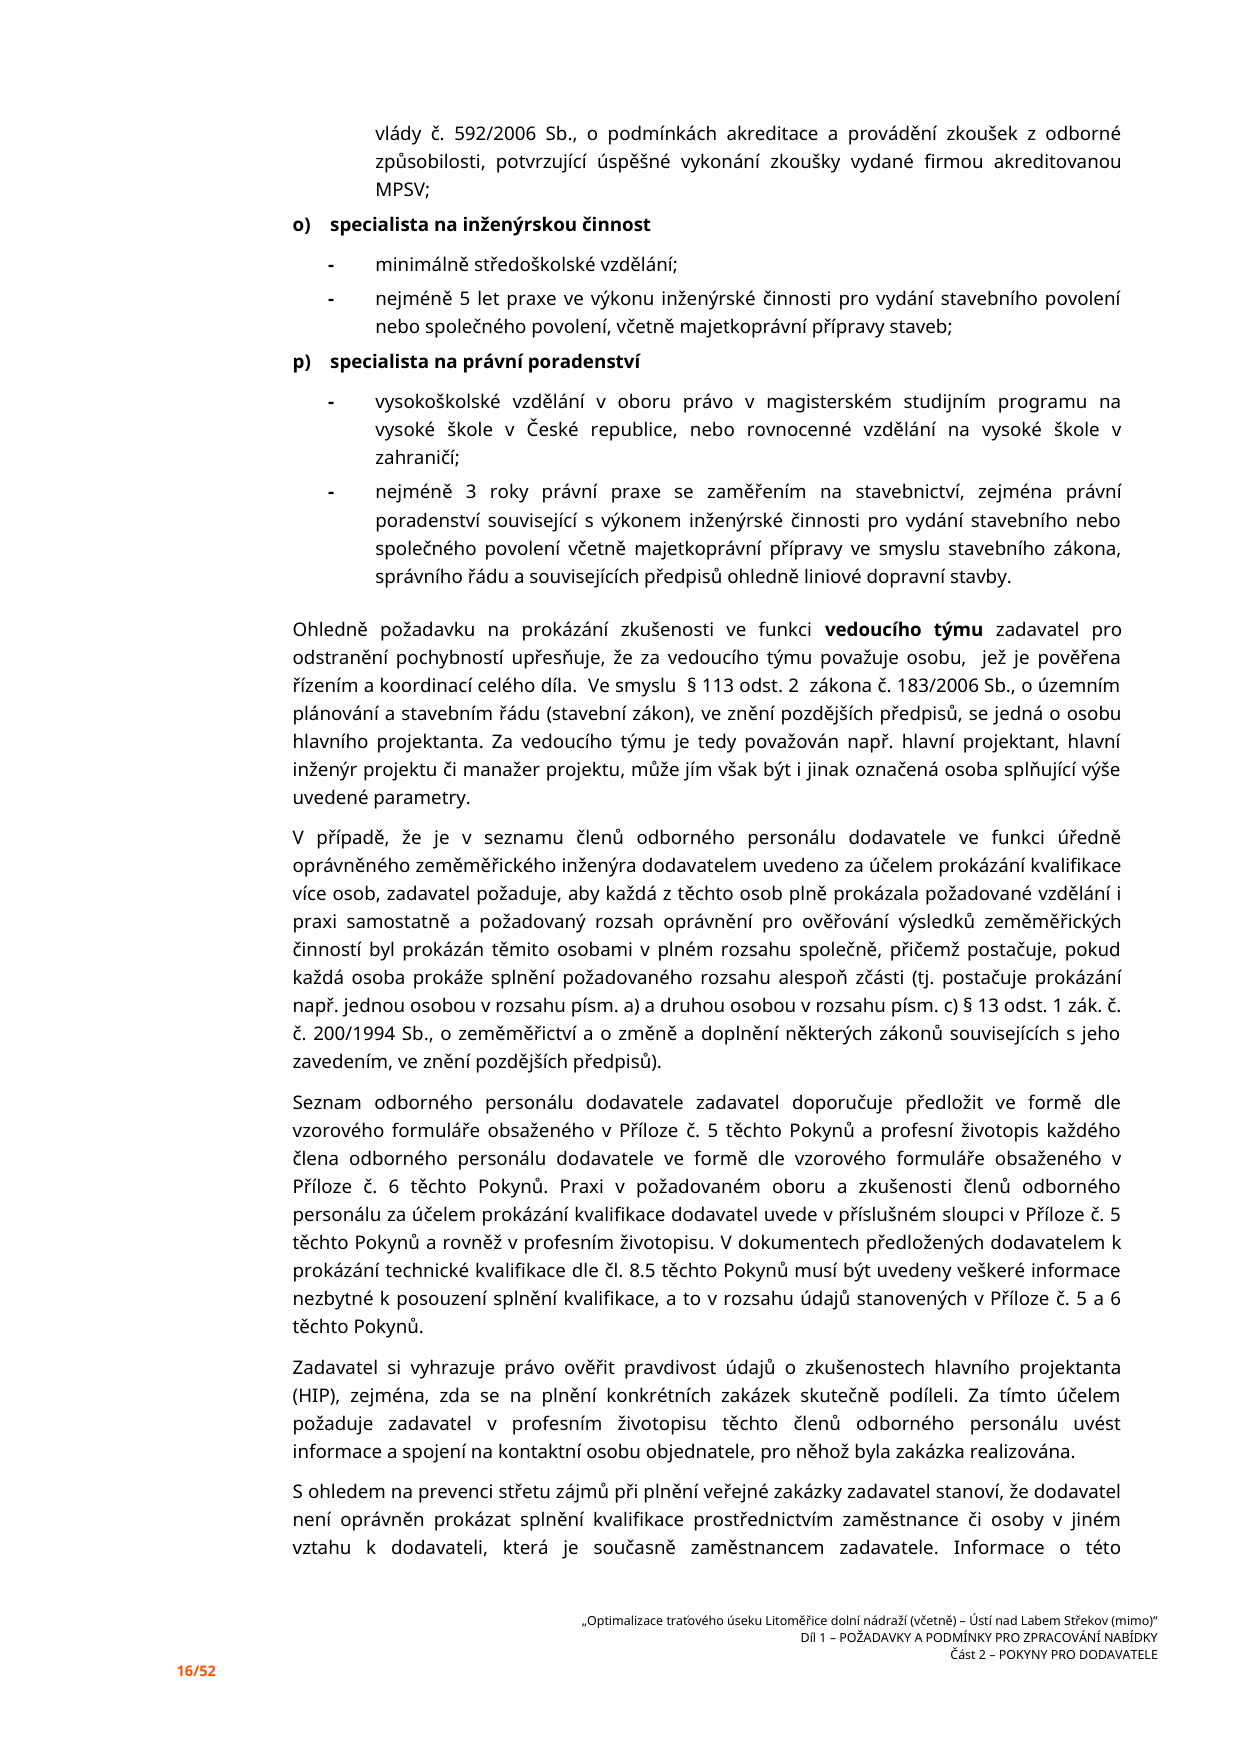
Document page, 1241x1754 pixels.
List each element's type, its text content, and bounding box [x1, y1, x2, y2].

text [292, 1478, 1122, 1560]
list specialista na právní poradenství [292, 348, 1122, 373]
text Seznam odborného personálu dodavatele zadavatel doporučuje předložit ve formě dle vzorového formuláře obsaženého v Příloze č. 5 těchto Pokynů a profesní životopis každého člena odborného personálu dodavatele ve formě dle vzorového formuláře obsaženého v Příloze č. 6 těchto Pokynů. Praxi v požadovaném oboru a zkušenosti členů odborného personálu za účelem prokázání kvalifikace dodavatel uvede v příslušném sloupci v Příloze č. 5 těchto Pokynů a rovněž v profesním životopisu. V dokumentech předložených dodavatelem k prokázání technické kvalifikace dle čl. 8.5 těchto Pokynů musí být uvedeny veškeré informace nezbytné k posouzení splnění kvalifikace, a to v rozsahu údajů stanovených v Příloze č. 5 a 6 těchto Pokynů. [292, 1089, 1122, 1339]
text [328, 121, 1122, 202]
list specialista na inženýrskou činnost [292, 211, 1122, 236]
text nejméně 5 let praxe ve výkonu inženýrské činnosti pro vydání stavebního povolení nebo společného povolení, včetně majetkoprávní přípravy staveb; [328, 286, 1122, 339]
text minimálně středoškolské vzdělání; [328, 251, 1122, 277]
text Ohledně požadavku na prokázání zkušenosti ve funkci vedoucího týmu zadavatel pro odstranění pochybností upřesňuje, že za vedoucího týmu považuje osobu, jež je pověřena řízením a koordinací celého díla. Ve smyslu § 113 odst. 2 zákona č. 183/2006 Sb., o územním plánování a stavebním řádu (stavební zákon), ve znění pozdějších předpisů, se jedná o osobu hlavního projektanta. Za vedoucího týmu je tedy považován např. hlavní projektant, hlavní inženýr projektu či manažer projektu, může jím však být i jinak označená osoba splňující výše uvedené parametry. [292, 616, 1122, 809]
text V případě, že je v seznamu členů odborného personálu dodavatele ve funkci úředně oprávněného zeměměřického inženýra dodavatelem uvedeno za účelem prokázání kvalifikace více osob, zadavatel požaduje, aby každá z těchto osob plně prokázala požadované vzdělání i praxi samostatně a požadovaný rozsah oprávnění pro ověřování výsledků zeměměřických činností byl prokázán těmito osobami v plném rozsahu společně, přičemž postačuje, pokud každá osoba prokáže splnění požadovaného rozsahu alespoň zčásti (tj. postačuje prokázání např. jednou osobou v rozsahu písm. a) a druhou osobou v rozsahu písm. c) § 13 odst. 1 zák. č. č. 200/1994 Sb., o zeměměřictví a o změně a doplnění některých zákonů souvisejících s jeho zavedením, ve znění pozdějších předpisů). [292, 824, 1122, 1074]
text vysokoškolské vzdělání v oboru právo v magisterském studijním programu na vysoké škole v České republice, nebo rovnocenné vzdělání na vysoké škole v zahraničí; [328, 388, 1122, 470]
text nejméně 3 roky právní praxe se zaměřením na stavebnictví, zejména právní poradenství související s výkonem inženýrské činnosti pro vydání stavebního nebo společného povolení včetně majetkoprávní přípravy ve smyslu stavebního zákona, správního řádu a souvisejících předpisů ohledně liniové dopravní stavby. [328, 479, 1122, 588]
text Zadavatel si vyhrazuje právo ověřit pravdivost údajů o zkušenostech hlavního projektanta (HIP), zejména, zda se na plnění konkrétních zakázek skutečně podíleli. Za tímto účelem požaduje zadavatel v profesním životopisu těchto členů odborného personálu uvést informace a spojení na kontaktní osobu objednatele, pro něhož byla zakázka realizována. [292, 1354, 1122, 1463]
